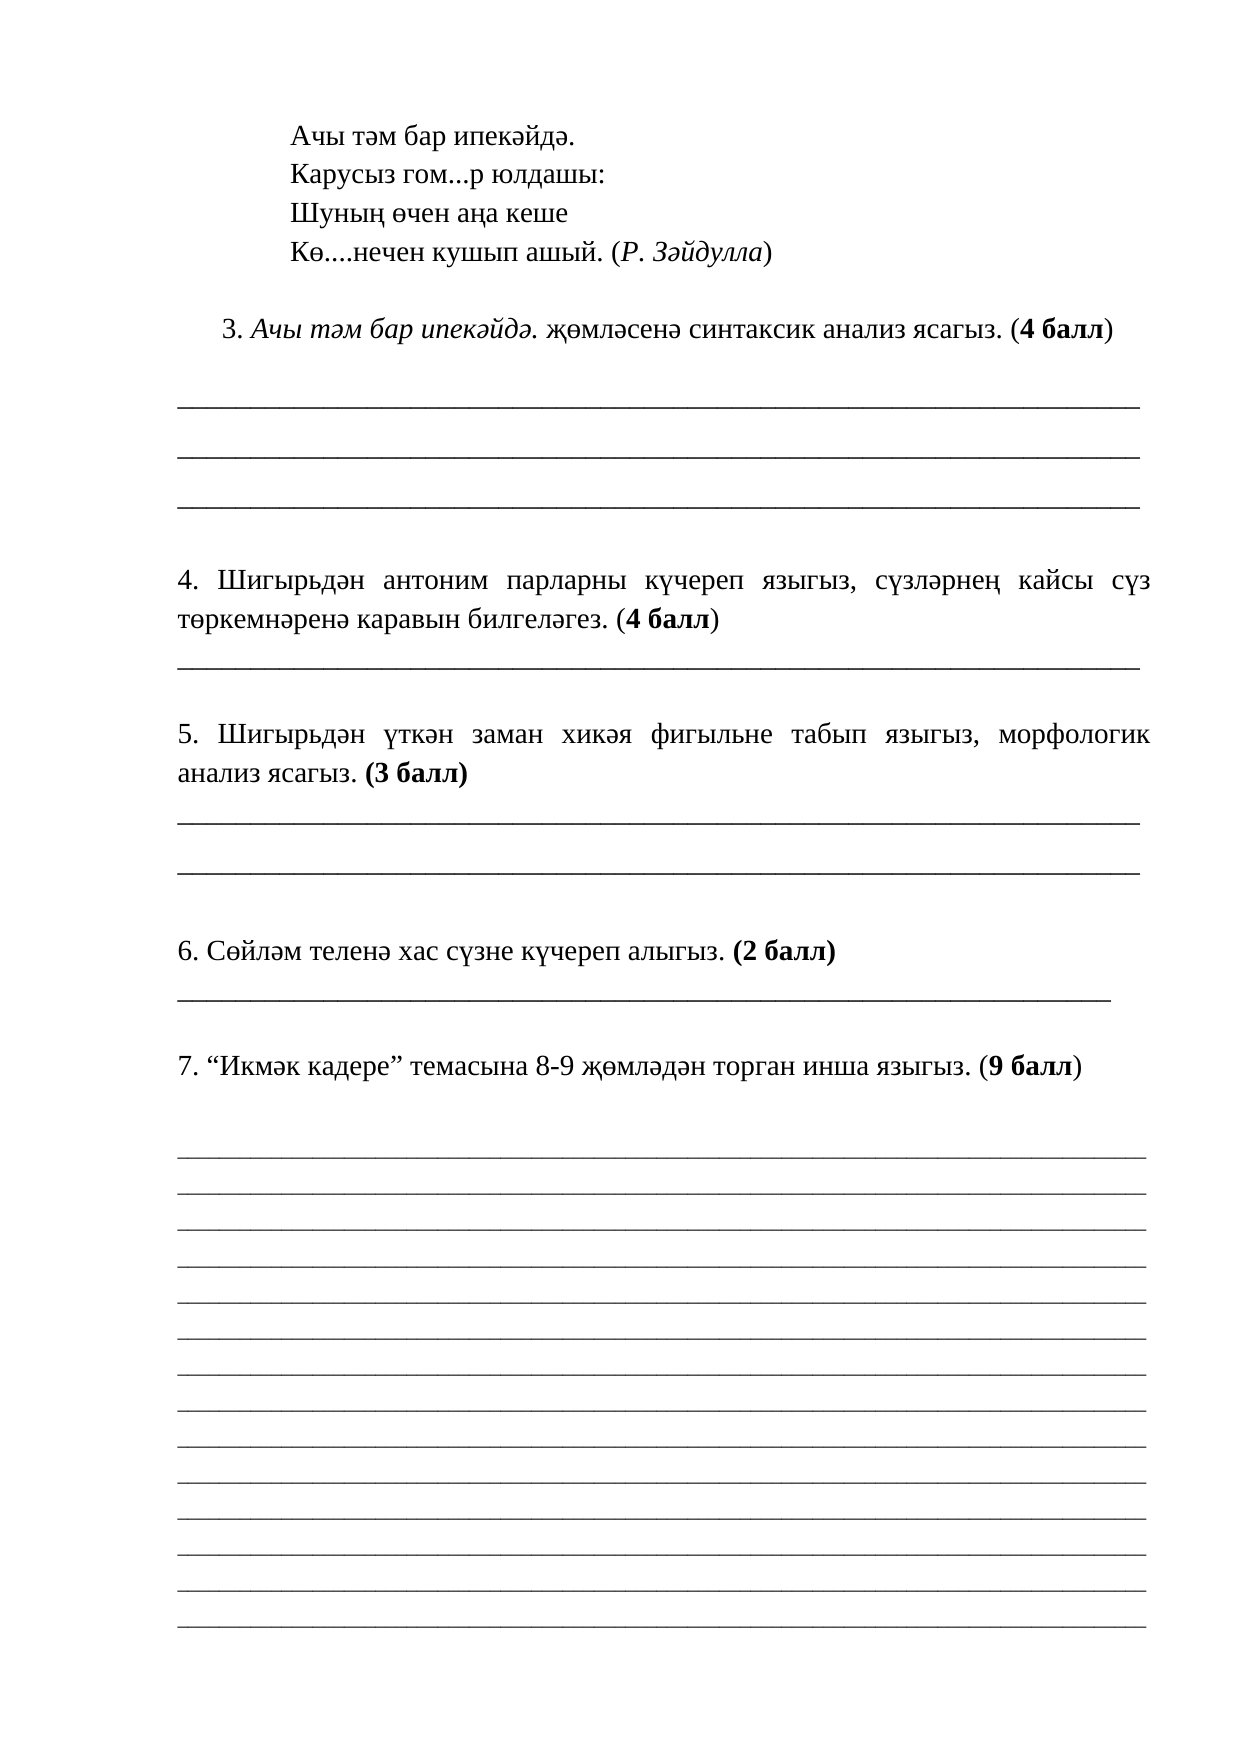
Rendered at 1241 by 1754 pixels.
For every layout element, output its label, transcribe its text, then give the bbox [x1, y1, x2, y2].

list Ачы тәм бар ипекәйдә. [252, 118, 1152, 152]
text 4. Шигырьдән антоним парларны күчереп языгыз, сүзләрнең кайсы сүз төркемнәренә каравын билгеләгез. (4 балл) [177, 562, 1152, 634]
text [177, 1462, 1152, 1630]
text _____________________________________________________________________________________________________________________________________________________________________________________________________________________________________________________________________________________________________________________________________________________________________________________________________________________________________________________________________________________________________________________________________________________________________________________________________________________________________________________________________________________________________________________________________________________________________________________________________________________________________________________________________ [177, 1137, 1152, 1450]
list 6. Сөйләм теленә хас сүзне күчереп алыгыз. (2 балл) [177, 933, 1152, 966]
list 3. Ачы тәм бар ипекәйдә. җөмләсенә синтаксик анализ ясагыз. (4 балл) [177, 311, 1152, 344]
text __________________________________________________________________ [177, 639, 1152, 673]
text 5. Шигырьдән үткән заман хикәя фигыльне табып языгыз, морфологик анализ ясагыз. (3 балл) [177, 717, 1152, 789]
list ________________________________________________________________ [177, 971, 1152, 1005]
text ______________________________________________________________________________________________________________________________________________________________________________________________________ [177, 378, 1152, 512]
list Шуның өчен аңа кеше [252, 195, 1152, 229]
list Карусыз гом...р юлдашы: [252, 157, 1152, 190]
text ____________________________________________________________________________________________________________________________________ [177, 794, 1152, 877]
list Кө....нечен кушып ашый. (Р. Зәйдулла) [252, 234, 1152, 267]
list 7. “Икмәк кадере” темасына 8-9 җөмләдән торган инша языгыз. (9 балл) [177, 1048, 1152, 1082]
